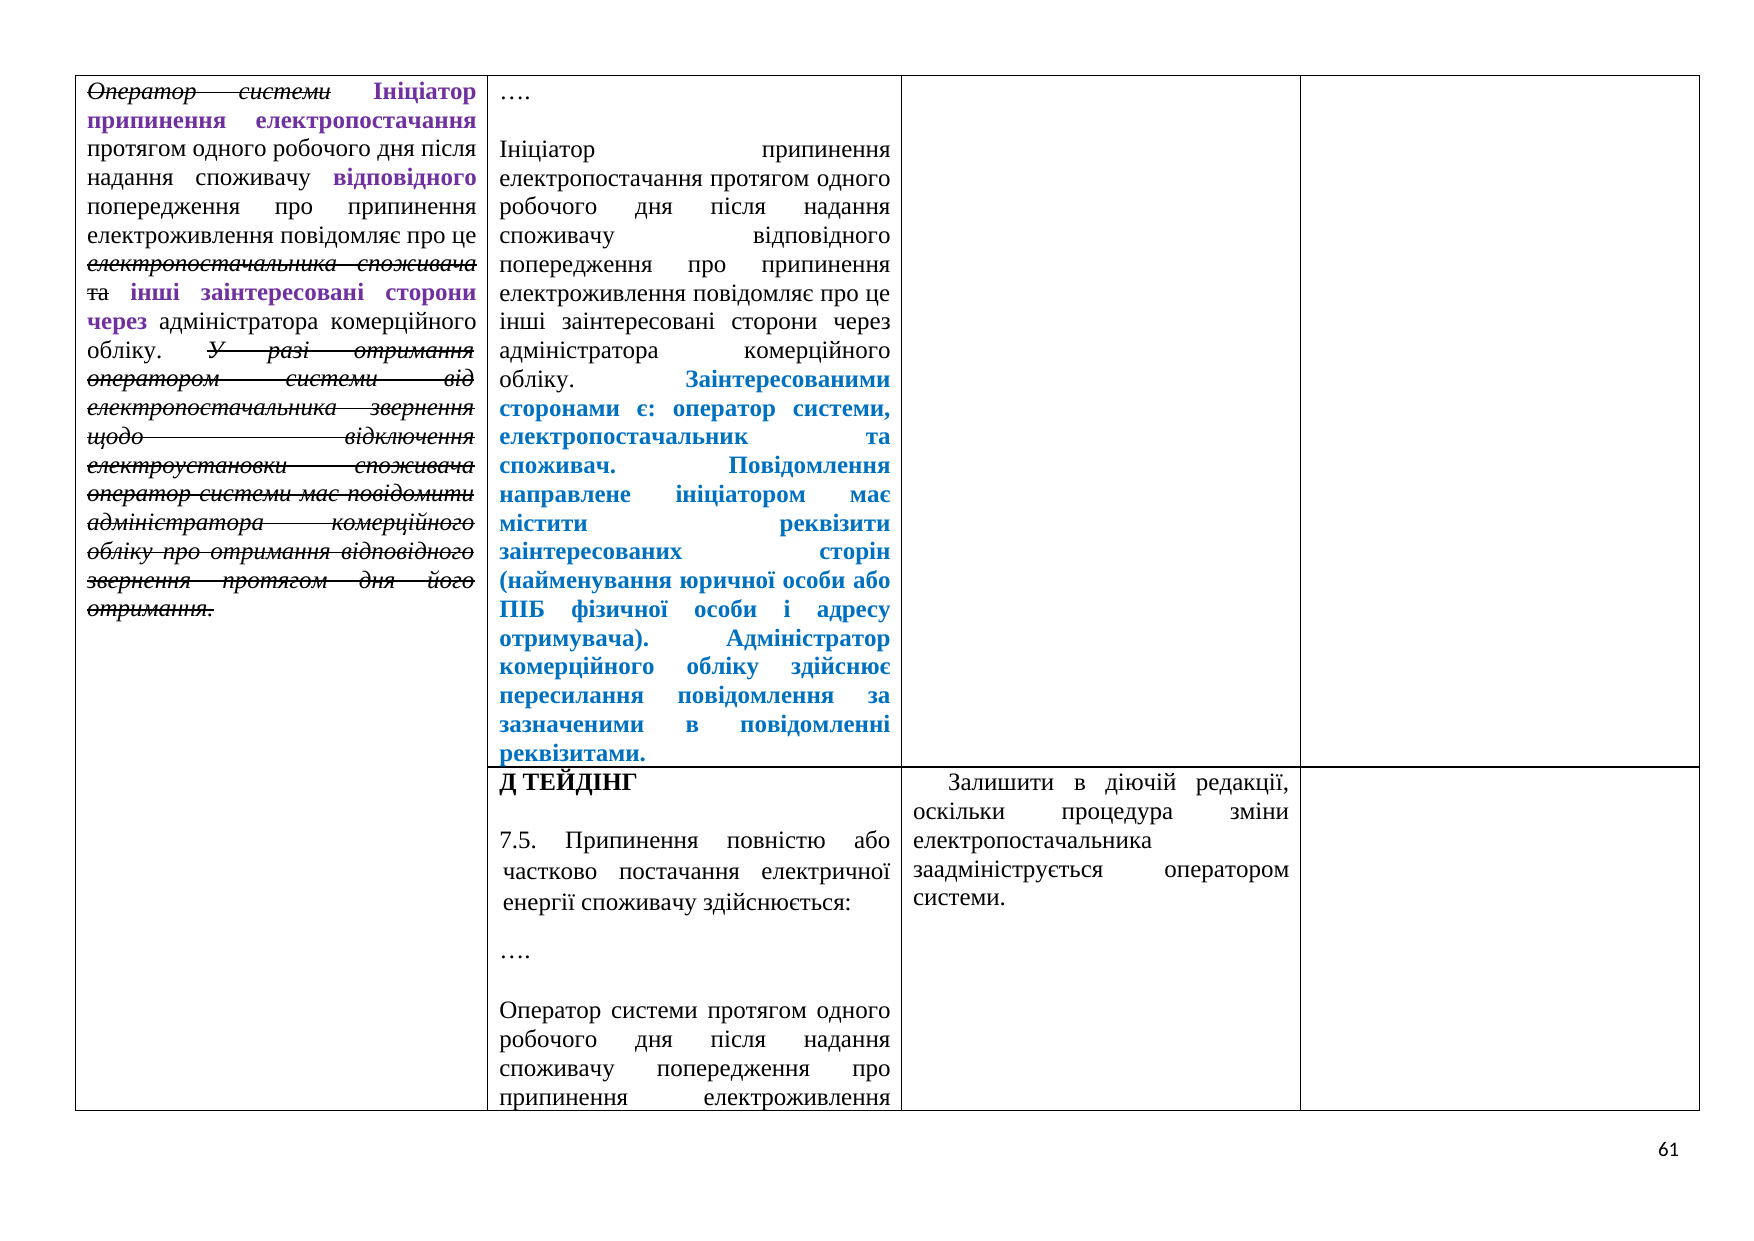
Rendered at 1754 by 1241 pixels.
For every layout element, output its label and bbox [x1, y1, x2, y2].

table_cell [902, 76, 1300, 766]
table_cell [1301, 768, 1699, 1110]
table_cell [76, 76, 487, 1110]
table_cell [1301, 76, 1699, 766]
table_cell [488, 768, 901, 1110]
table_cell [902, 768, 1300, 1110]
table_cell [488, 76, 901, 766]
